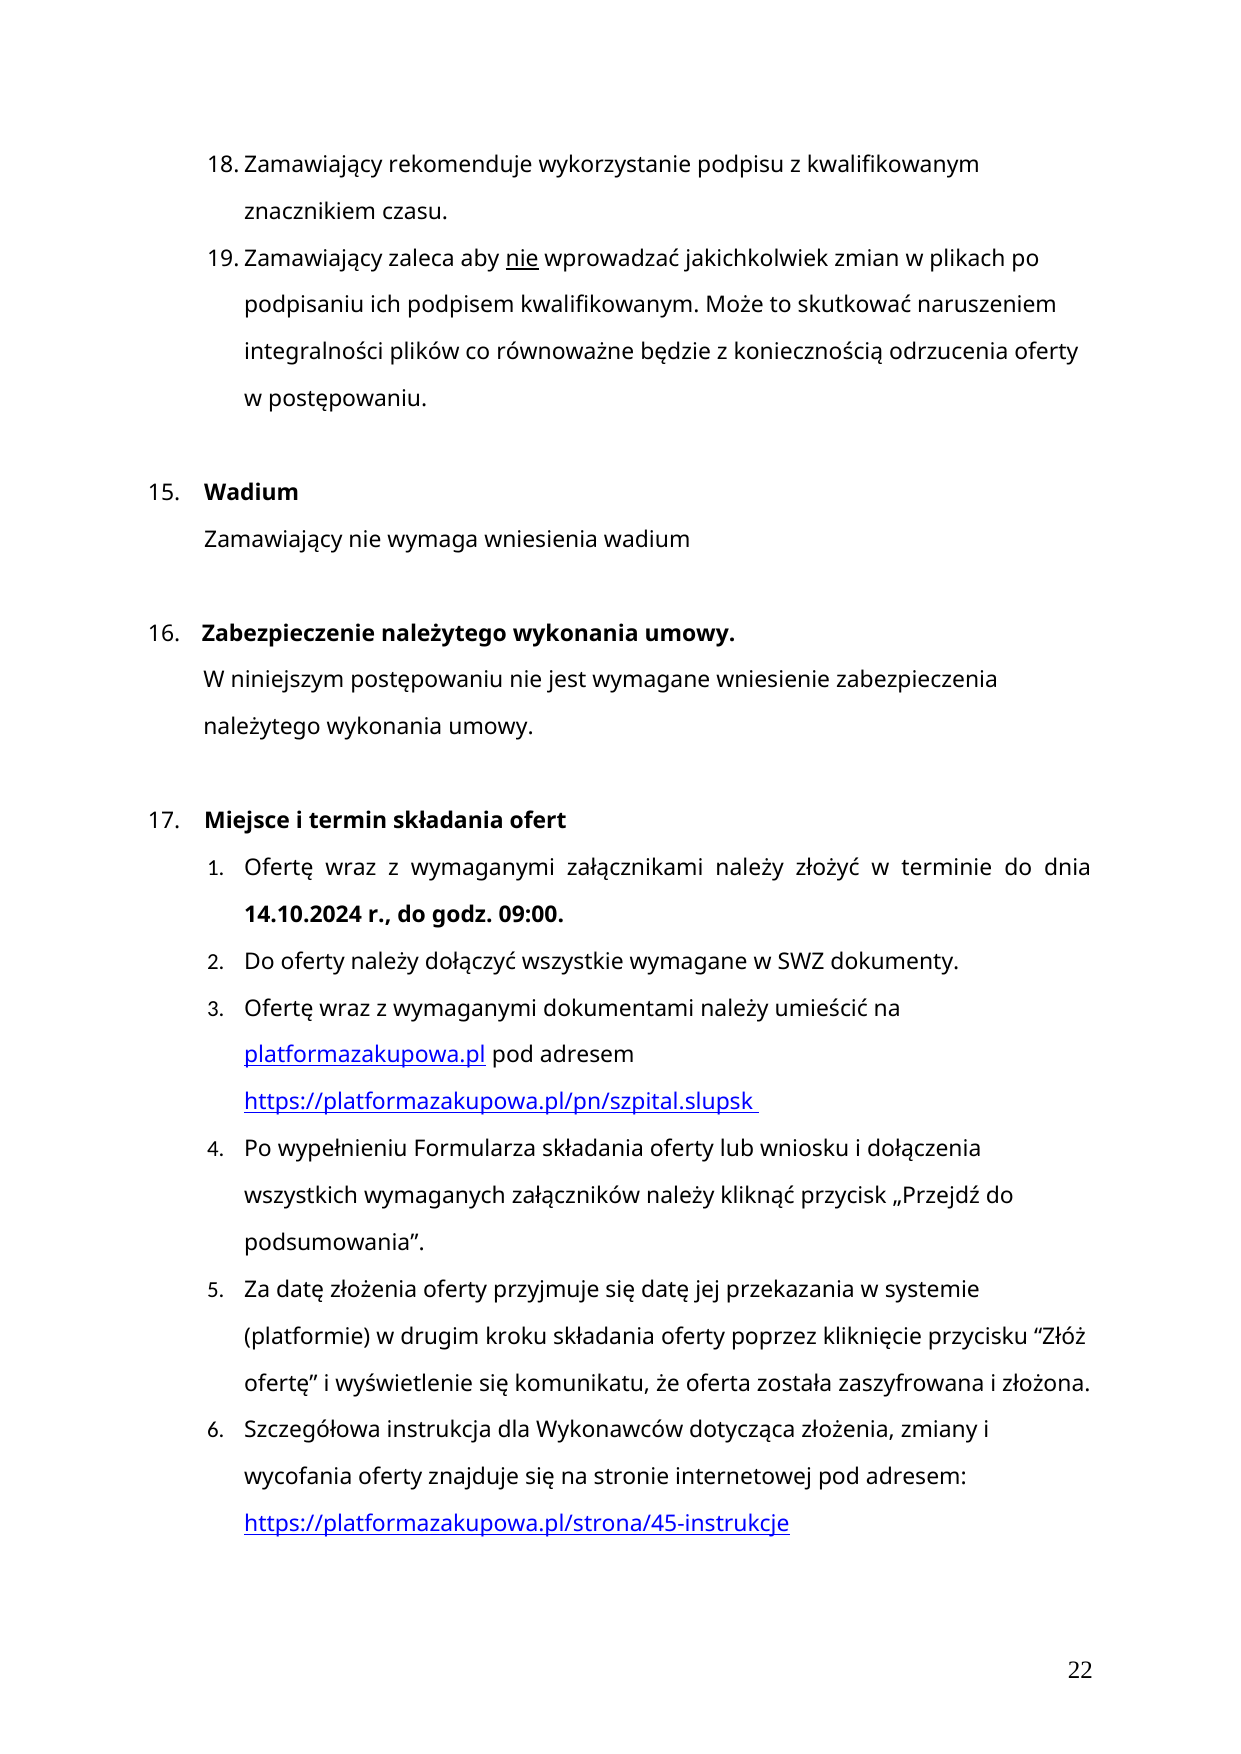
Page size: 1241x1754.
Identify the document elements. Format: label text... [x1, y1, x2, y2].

list Za datę złożenia oferty przyjmuje się datę jej przekazania w systemie (platformie) w drugim kroku składania oferty poprzez kliknięcie przycisku “Złóż ofertę” i wyświetlenie się komunikatu, że oferta została zaszyfrowana i złożona. [207, 1273, 1092, 1398]
subtitle Zabezpieczenie należytego wykonania umowy. [148, 616, 1092, 648]
list Do oferty należy dołączyć wszystkie wymagane w SWZ dokumenty. [207, 944, 1092, 976]
subtitle Miejsce i termin składania ofert [148, 804, 1092, 835]
list Ofertę wraz z wymaganymi załącznikami należy złożyć w terminie do dnia 14.10.2024 r., do godz. 09:00. [207, 851, 1092, 929]
text Zamawiający nie wymaga wniesienia wadium [204, 523, 1092, 554]
subtitle Wadium [148, 476, 1092, 507]
list Zamawiający rekomenduje wykorzystanie podpisu z kwalifikowanym znacznikiem czasu. [207, 148, 1092, 226]
list Ofertę wraz z wymaganymi dokumentami należy umieścić na platformazakupowa.pl pod adresem https://platformazakupowa.pl/pn/szpital.slupsk [207, 991, 1092, 1116]
text W niniejszym postępowaniu nie jest wymagane wniesienie zabezpieczenia należytego wykonania umowy. [203, 663, 1092, 741]
list Zamawiający zaleca aby nie wprowadzać jakichkolwiek zmian w plikach po podpisaniu ich podpisem kwalifikowanym. Może to skutkować naruszeniem integralności plików co równoważne będzie z koniecznością odrzucenia oferty w postępowaniu. [207, 241, 1092, 413]
list Po wypełnieniu Formularza składania oferty lub wniosku i dołączenia wszystkich wymaganych załączników należy kliknąć przycisk „Przejdź do podsumowania”. [207, 1132, 1092, 1257]
list Szczegółowa instrukcja dla Wykonawców dotycząca złożenia, zmiany i wycofania oferty znajduje się na stronie internetowej pod adresem: https://platformazakupowa.pl/strona/45-instrukcje [207, 1413, 1092, 1538]
